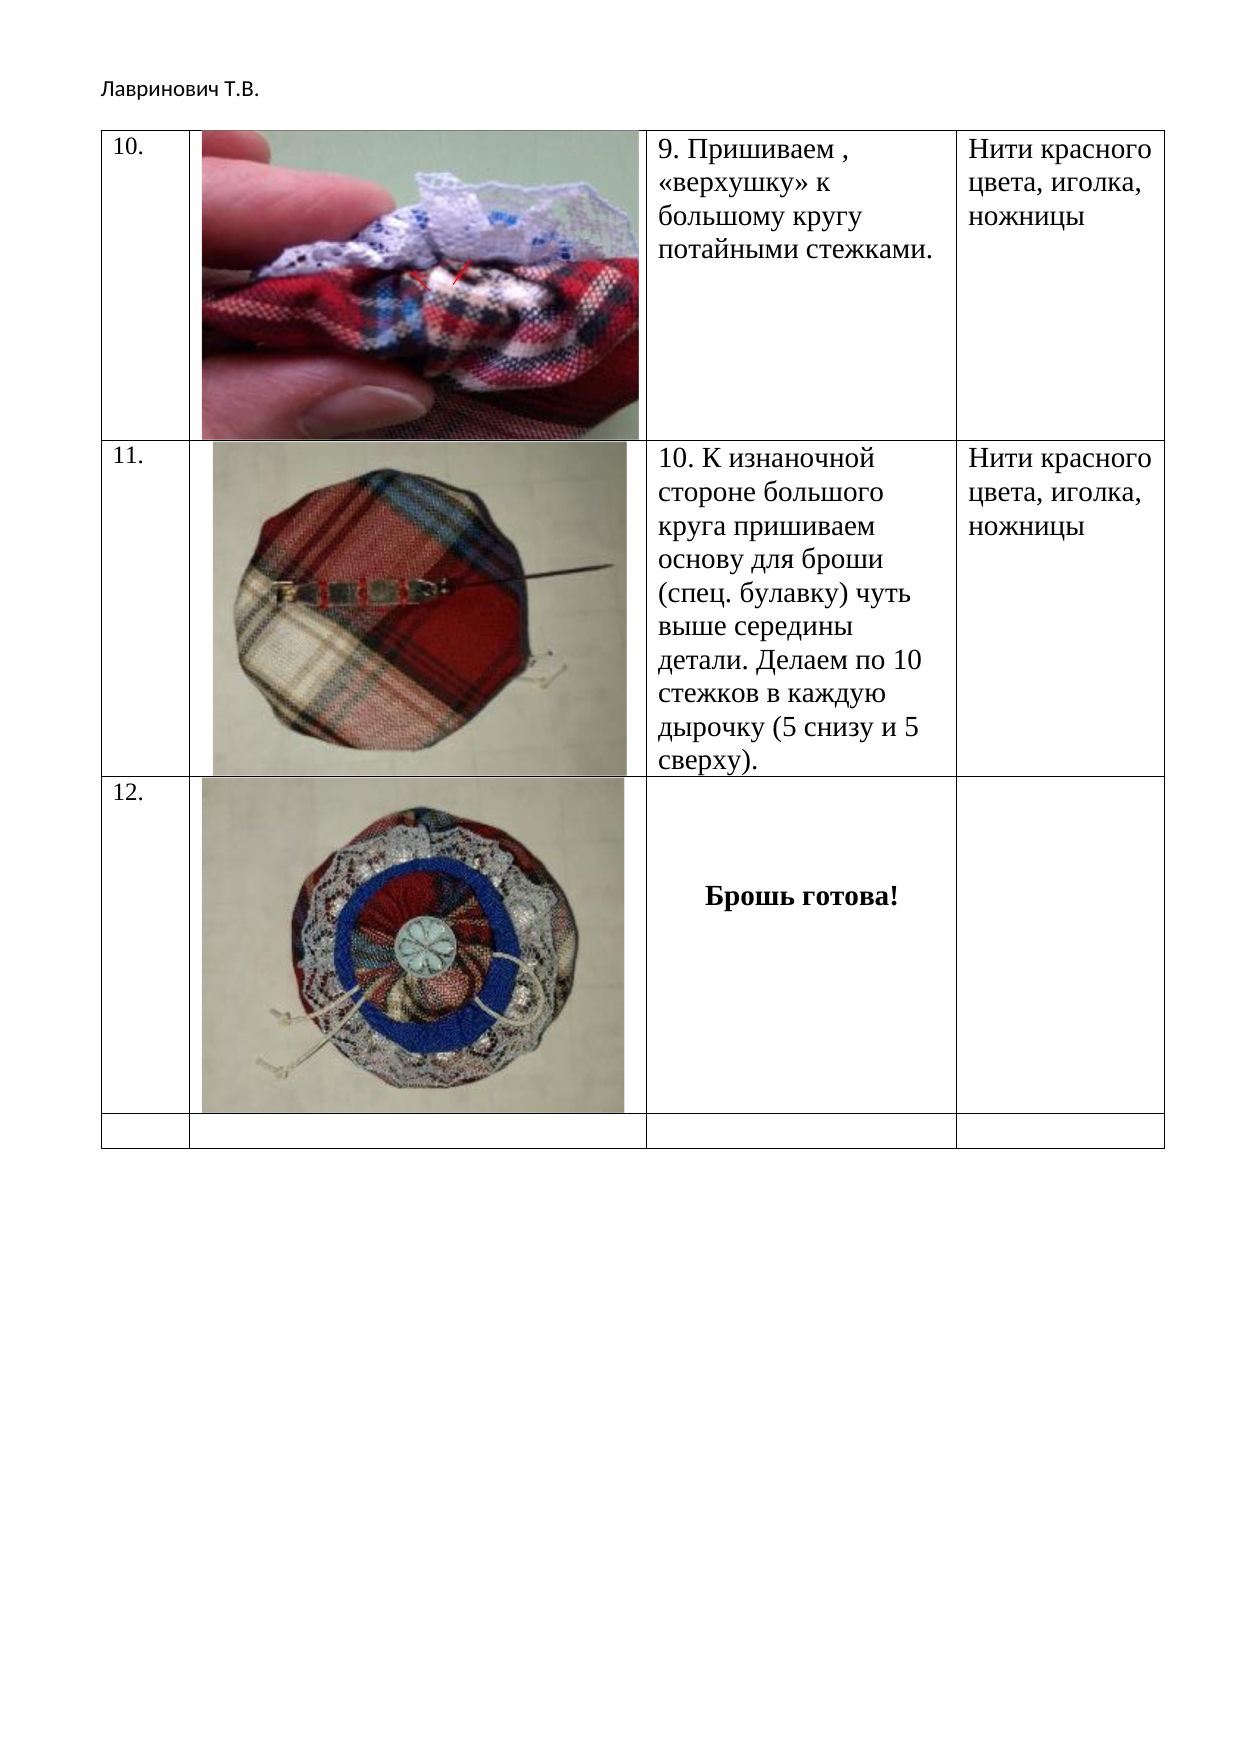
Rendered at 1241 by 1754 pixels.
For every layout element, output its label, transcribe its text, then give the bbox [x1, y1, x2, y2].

table_cell [627, 441, 646, 776]
picture [202, 131, 638, 439]
table_cell [190, 441, 212, 776]
table_cell [102, 1114, 189, 1148]
picture [213, 442, 626, 775]
table_cell Брошь готова! [647, 777, 956, 1113]
table_cell [647, 1114, 956, 1148]
table_cell 10. К изнаночной стороне большого круга пришиваем основу для броши (спец. булавку) чуть выше середины детали. Делаем по 10 стежков в каждую дырочку (5 снизу и 5 сверху). [647, 441, 956, 776]
table_cell 9. Пришиваем , «верхушку» к большому кругу потайными стежками. [647, 131, 956, 439]
table_cell 11. [102, 441, 189, 776]
table_cell [639, 131, 646, 439]
table_cell [625, 777, 646, 1113]
table_cell Нити красного цвета, иголка, ножницы [957, 441, 1164, 776]
table_cell [190, 777, 201, 1113]
table_cell Нити красного цвета, иголка, ножницы [957, 131, 1164, 439]
table_cell [190, 131, 201, 439]
picture [201, 778, 624, 1112]
table_cell [957, 777, 1164, 1113]
table_cell [190, 1114, 646, 1148]
table_cell 10. [102, 131, 189, 439]
table_cell 12. [102, 777, 189, 1113]
table_cell [957, 1114, 1164, 1148]
